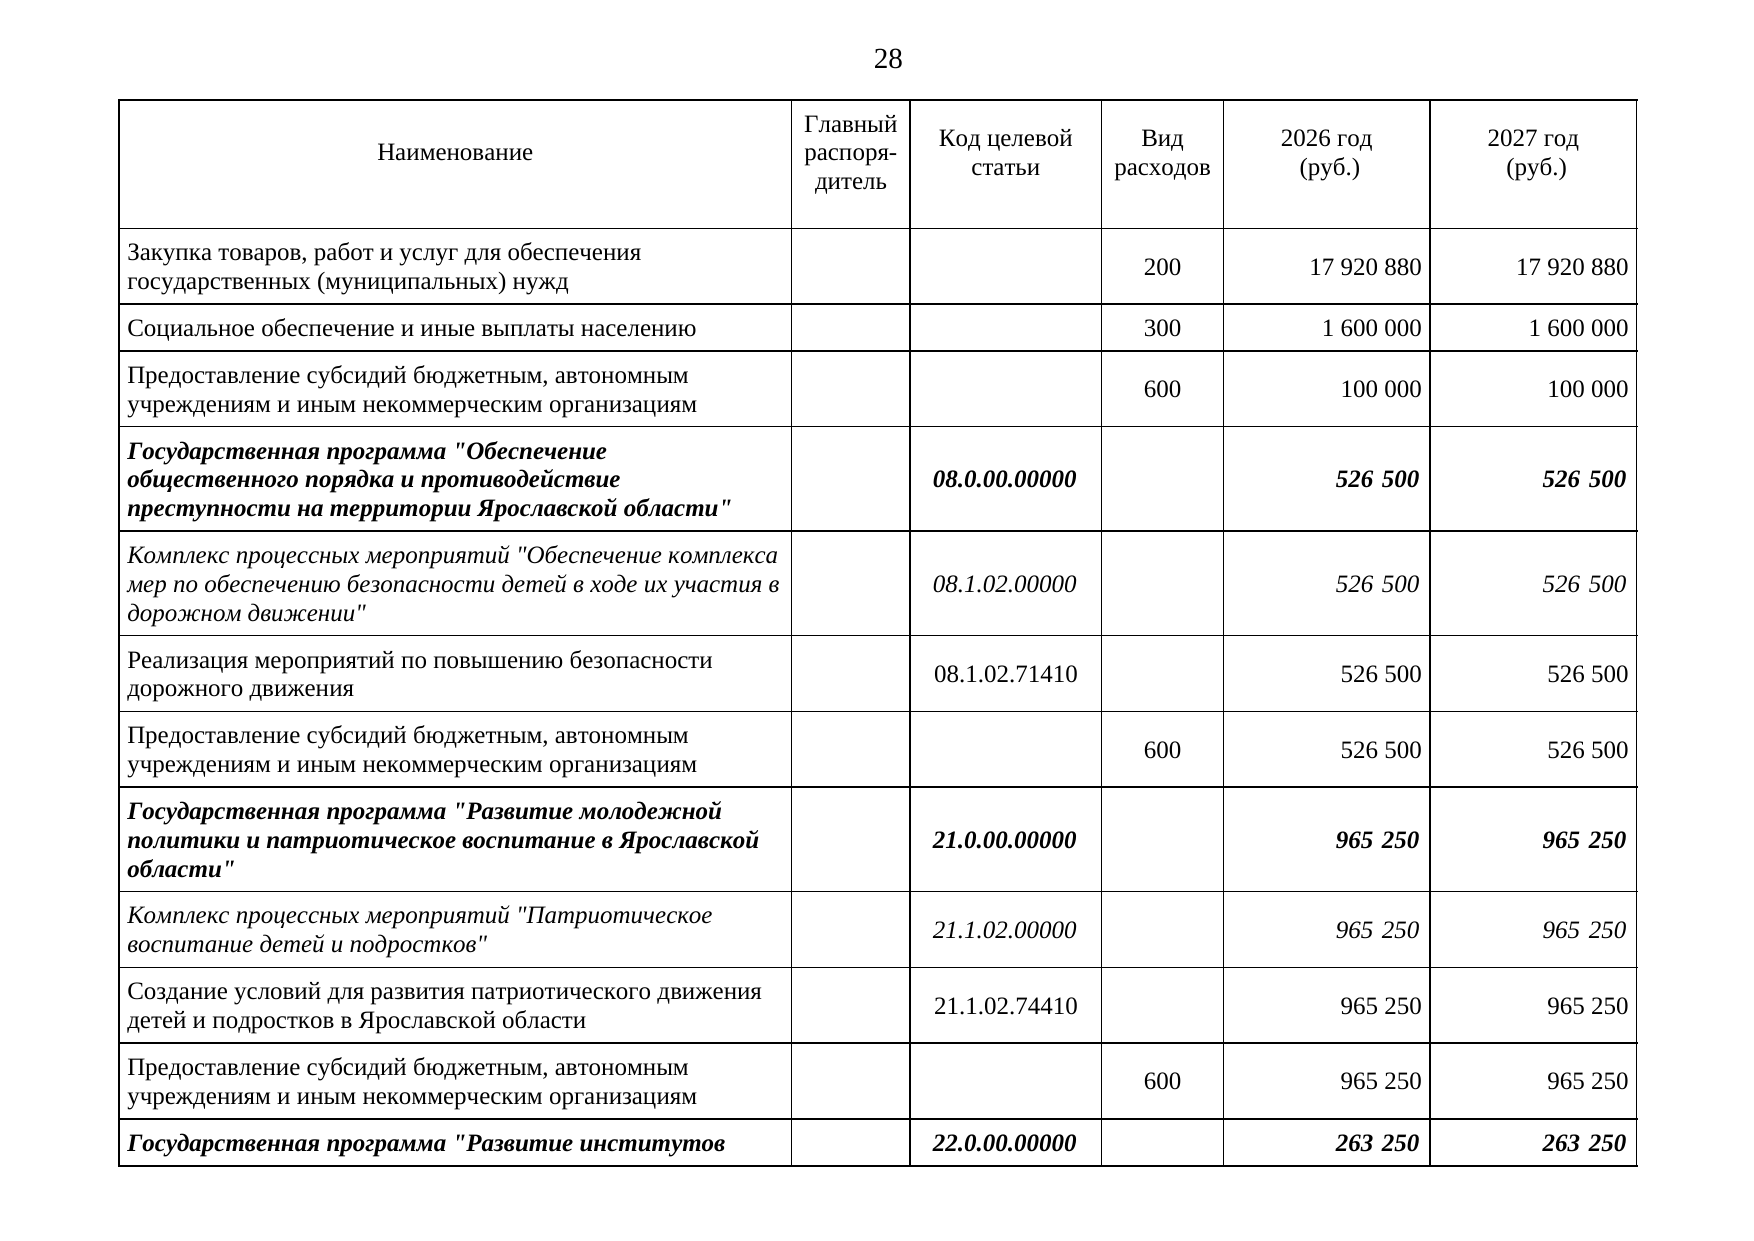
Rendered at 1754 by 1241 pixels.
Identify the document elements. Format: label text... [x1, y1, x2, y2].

table_header Наименование [120, 101, 791, 227]
table_cell [1102, 788, 1223, 891]
table_cell 21.1.02.74410 [911, 968, 1101, 1042]
table_cell Предоставление субсидий бюджетным, автономным учреждениям и иным некоммерческим организациям [120, 1044, 791, 1118]
table_cell [792, 305, 909, 350]
table_cell [792, 352, 909, 426]
table_cell [1102, 968, 1223, 1042]
table_cell 526 500 [1224, 712, 1429, 786]
table_header Вид расходов [1102, 101, 1223, 227]
table_cell 21.0.00.00000 [911, 788, 1101, 891]
table_cell [792, 1044, 909, 1118]
table_cell 526 500 [1224, 427, 1429, 530]
table_cell Реализация мероприятий по повышению безопасности дорожного движения [120, 636, 791, 711]
table_cell 526 500 [1431, 712, 1636, 786]
table_cell [792, 788, 909, 891]
table_cell 100 000 [1224, 352, 1429, 426]
table_cell [911, 1044, 1101, 1118]
table_cell [1102, 636, 1223, 711]
table_cell [792, 892, 909, 966]
table_cell [1102, 427, 1223, 530]
table_cell [792, 229, 909, 303]
table_cell Комплекс процессных мероприятий "Обеспечение комплекса мер по обеспечению безопасности детей в ходе их участия в дорожном движении" [120, 532, 791, 635]
table_cell [911, 712, 1101, 786]
table_cell 965 250 [1431, 1044, 1636, 1118]
table_cell 526 500 [1431, 532, 1636, 635]
table_cell Предоставление субсидий бюджетным, автономным учреждениям и иным некоммерческим организациям [120, 712, 791, 786]
table_cell [792, 1120, 909, 1165]
table_cell 526 500 [1431, 427, 1636, 530]
table_cell 21.1.02.00000 [911, 892, 1101, 966]
table_cell 17 920 880 [1431, 229, 1636, 303]
table_cell 100 000 [1431, 352, 1636, 426]
table_cell 08.1.02.71410 [911, 636, 1101, 711]
table_cell [911, 305, 1101, 350]
table_cell Комплекс процессных мероприятий "Патриотическое воспитание детей и подростков" [120, 892, 791, 966]
table_cell [911, 229, 1101, 303]
table_cell [1102, 892, 1223, 966]
table_cell 965 250 [1224, 892, 1429, 966]
table_cell [792, 712, 909, 786]
table_cell 600 [1102, 712, 1223, 786]
table_cell Государственная программа "Обеспечение общественного порядка и противодействие преступности на территории Ярославской области" [120, 427, 791, 530]
table_cell 965 250 [1224, 1044, 1429, 1118]
table_header 2026 год (руб.) [1224, 101, 1429, 227]
table_cell [792, 636, 909, 711]
table_cell 263 250 [1224, 1120, 1429, 1165]
table_cell 965 250 [1431, 968, 1636, 1042]
table_cell 300 [1102, 305, 1223, 350]
table_cell 263 250 [1431, 1120, 1636, 1165]
table_header 2027 год (руб.) [1431, 101, 1636, 227]
table_cell 1 600 000 [1431, 305, 1636, 350]
table_cell 08.1.02.00000 [911, 532, 1101, 635]
table_cell 526 500 [1224, 532, 1429, 635]
table_cell 526 500 [1224, 636, 1429, 711]
table_cell [911, 352, 1101, 426]
table_cell [1102, 1120, 1223, 1165]
table_cell 965 250 [1224, 968, 1429, 1042]
table_cell Создание условий для развития патриотического движения детей и подростков в Ярославской области [120, 968, 791, 1042]
table_cell [792, 968, 909, 1042]
table_cell 965 250 [1431, 788, 1636, 891]
table_cell 600 [1102, 1044, 1223, 1118]
table_cell Закупка товаров, работ и услуг для обеспечения государственных (муниципальных) нужд [120, 229, 791, 303]
table_cell 17 920 880 [1224, 229, 1429, 303]
table_cell 08.0.00.00000 [911, 427, 1101, 530]
table_cell 600 [1102, 352, 1223, 426]
table_cell [792, 427, 909, 530]
table_cell Социальное обеспечение и иные выплаты населению [120, 305, 791, 350]
table_cell 965 250 [1224, 788, 1429, 891]
table_cell [1102, 532, 1223, 635]
table_cell [792, 532, 909, 635]
table_cell Предоставление субсидий бюджетным, автономным учреждениям и иным некоммерческим организациям [120, 352, 791, 426]
table_header Главный распоря-дитель [792, 101, 909, 227]
table_cell 22.0.00.00000 [911, 1120, 1101, 1165]
table_cell 1 600 000 [1224, 305, 1429, 350]
table_cell 526 500 [1431, 636, 1636, 711]
table_cell Государственная программа "Развитие молодежной политики и патриотическое воспитание в Ярославской области" [120, 788, 791, 891]
table_cell 965 250 [1431, 892, 1636, 966]
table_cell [120, 1120, 791, 1165]
table_header Код целевой статьи [911, 101, 1101, 227]
table_cell 200 [1102, 229, 1223, 303]
